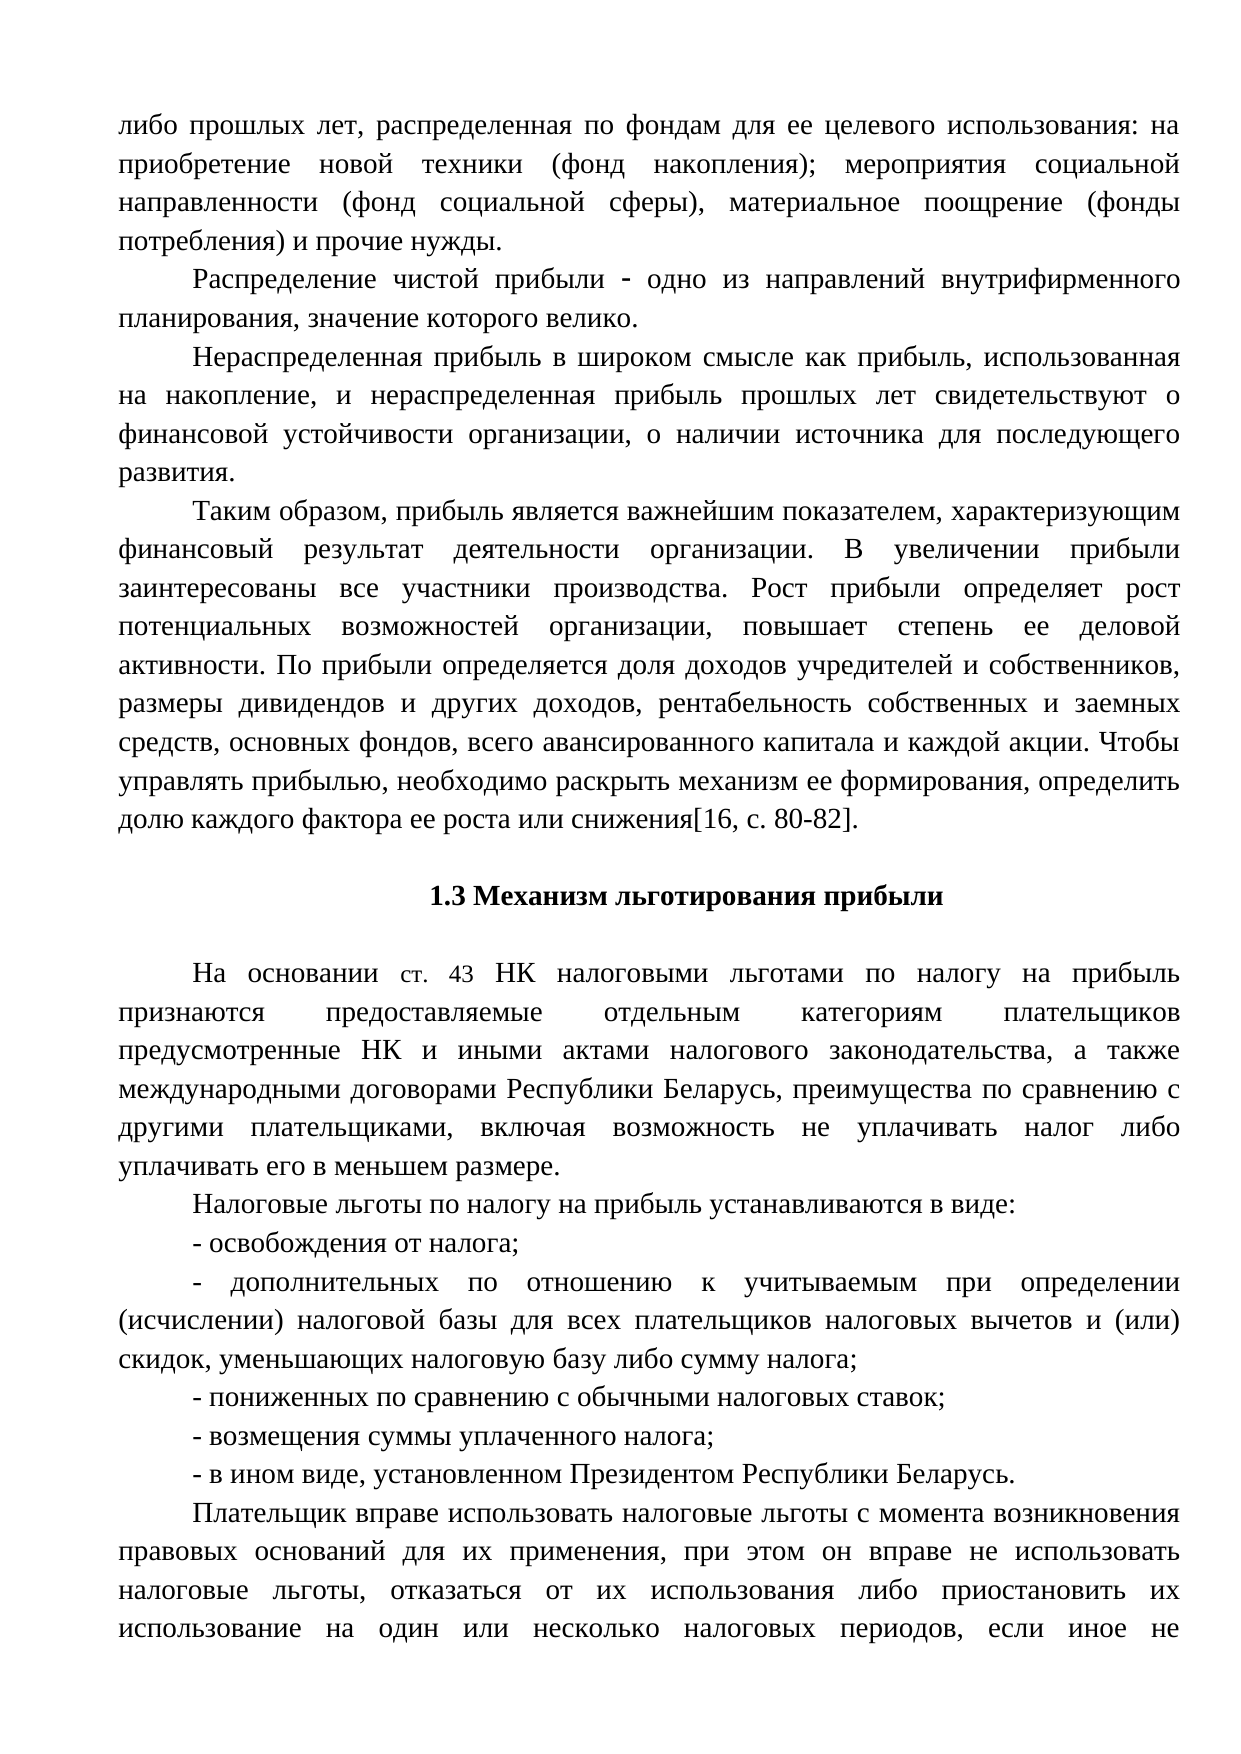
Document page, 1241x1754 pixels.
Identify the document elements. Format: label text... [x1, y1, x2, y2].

text Таким образом, прибыль является важнейшим показателем, характеризующим финансовый результат деятельности организации. В увеличении прибыли заинтересованы все участники производства. Рост прибыли определяет рост потенциальных возможностей организации, повышает степень ее деловой активности. По прибыли определяется доля доходов учредителей и собственников, размеры дивидендов и других доходов, рентабельность собственных и заемных средств, основных фондов, всего авансированного капитала и каждой акции. Чтобы управлять прибылью, необходимо раскрыть механизм ее формирования, определить долю каждого фактора ее роста или снижения[16, с. 80-82]. [118, 493, 1181, 835]
text - возмещения суммы уплаченного налога; [118, 1418, 1181, 1451]
subtitle Нераспределенная прибыль в широком смысле как прибыль, использованная на накопление, и нераспределенная прибыль прошлых лет свидетельствуют о финансовой устойчивости организации, о наличии источника для последующего развития. [118, 339, 1181, 488]
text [118, 1495, 1181, 1644]
text - дополнительных по отношению к учитываемым при определении (исчислении) налоговой базы для всех плательщиков налоговых вычетов и (или) скидок, уменьшающих налоговую базу либо сумму налога; [118, 1264, 1181, 1374]
text На основании ст. 43 НК налоговыми льготами по налогу на прибыль признаются предоставляемые отдельным категориям плательщиков предусмотренные НК и иными актами налогового законодательства, а также международными договорами Республики Беларусь, преимущества по сравнению с другими плательщиками, включая возможность не уплачивать налог либо уплачивать его в меньшем размере. [118, 955, 1181, 1182]
subtitle Распределение чистой прибыли одно из направлений внутрифирменного планирования, значение которого велико. [118, 261, 1181, 334]
text 1.3 Механизм льготирования прибыли [118, 878, 1181, 912]
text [118, 107, 1181, 256]
text Налоговые льготы по налогу на прибыль устанавливаются в виде: [118, 1187, 1181, 1220]
text - пониженных по сравнению с обычными налоговых ставок; [118, 1379, 1181, 1413]
text - в ином виде, установленном Президентом Республики Беларусь. [118, 1456, 1181, 1490]
text - освобождения от налога; [118, 1225, 1181, 1259]
